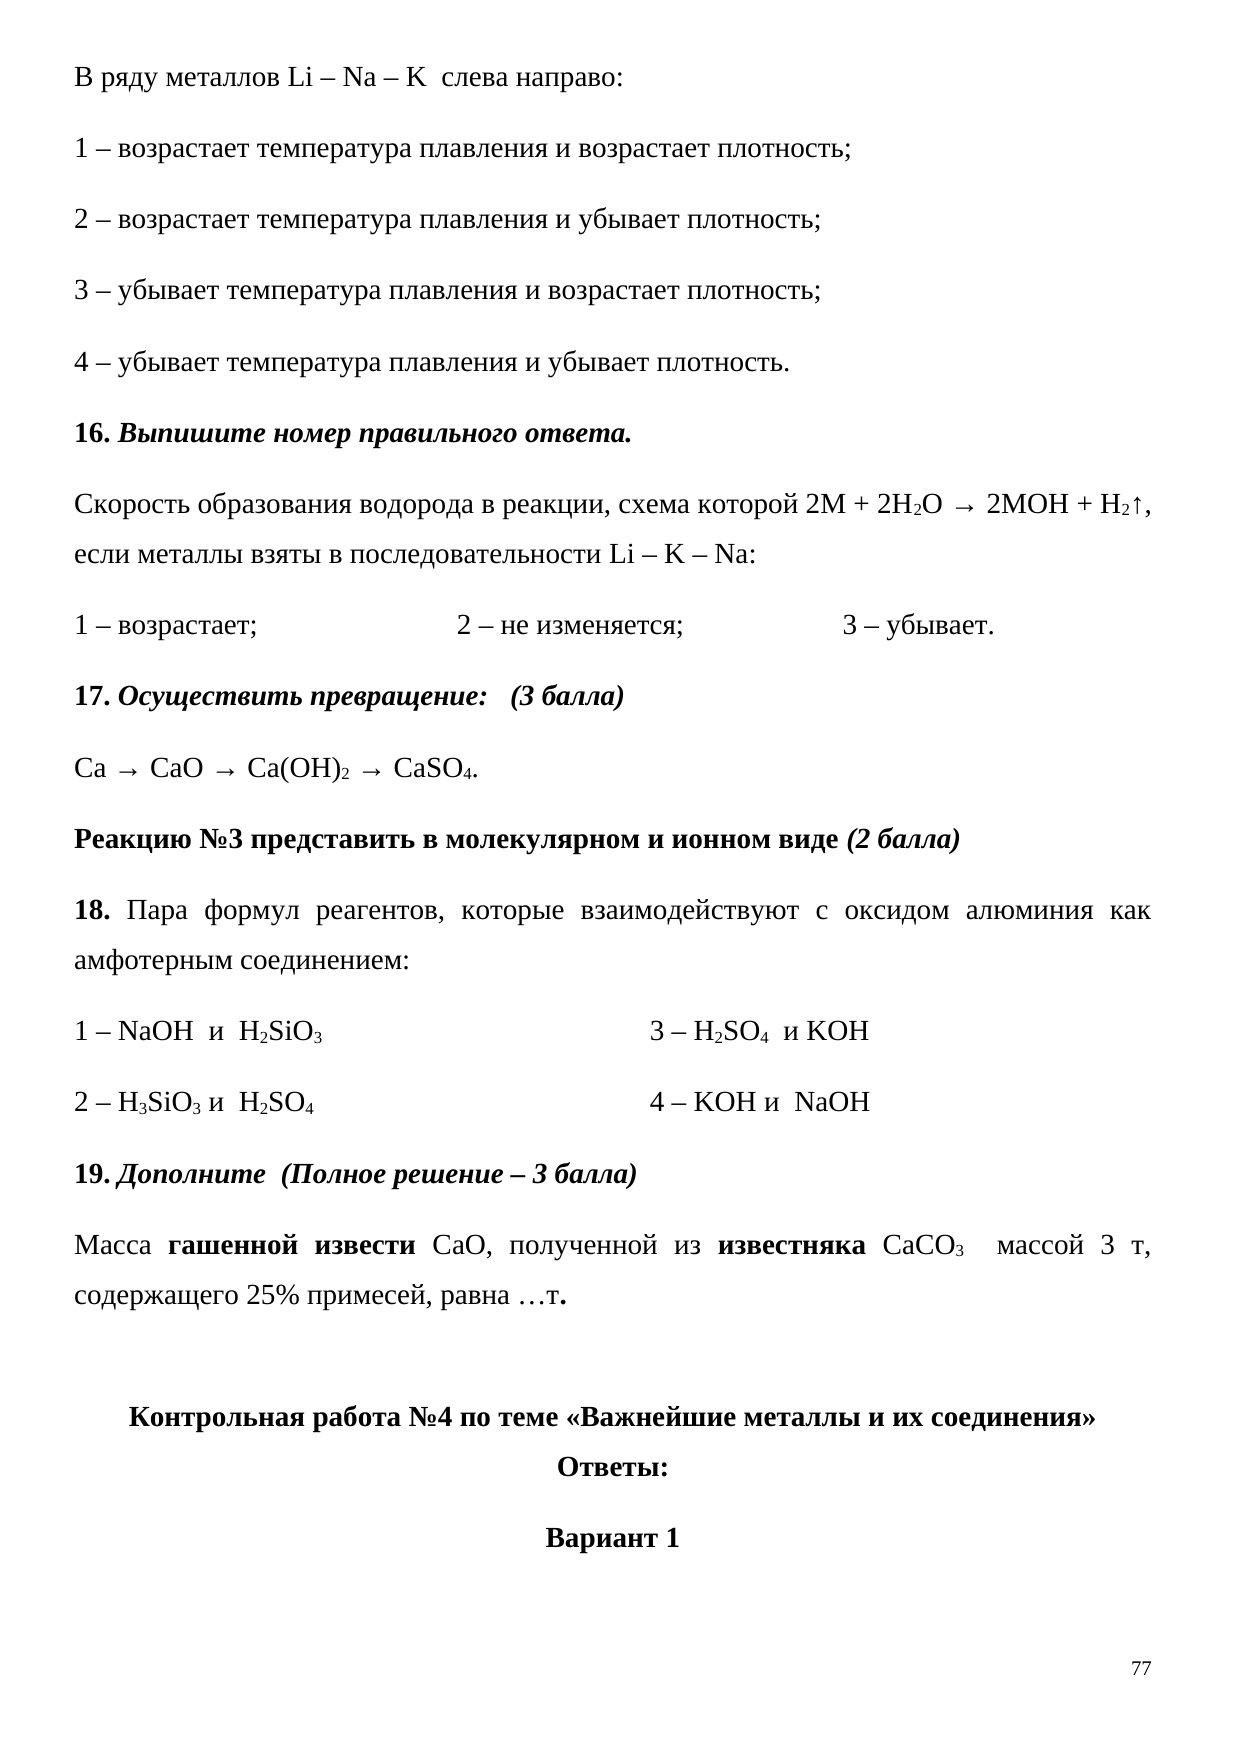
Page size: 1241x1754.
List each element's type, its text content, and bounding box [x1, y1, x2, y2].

text Контрольная работа №4 по теме «Важнейшие металлы и их соединения» [74, 1399, 1152, 1432]
text 2 – H3SiO3 и H2SO4 [74, 1084, 576, 1118]
text 18. Пара формул реагентов, которые взаимодействуют с оксидом алюминия как амфотерным соединением: [74, 892, 1152, 976]
text Са → СаО → Са(ОН)2 → СaSO4. [74, 750, 1152, 783]
text 17. Осуществить превращение: (3 балла) [74, 678, 1152, 712]
text Масса гашенной извести СаО, полученной из известняка СаСО3 массой 3 т, содержащего 25% примесей, равна …т. [74, 1227, 1152, 1311]
text 1 – NaOH и H2SiO3 [74, 1013, 576, 1047]
text Скорость образования водорода в реакции, схема которой 2М + 2Н2О → 2МОН + Н2↑, если металлы взяты в последовательности Li – K – Na: [74, 486, 1152, 570]
text Реакцию №3 представить в молекулярном и ионном виде (2 балла) [74, 821, 1152, 854]
text 3 – H2SO4 и KOH [649, 1013, 1152, 1047]
text В ряду металлов Li – Na – K слева направо: [74, 59, 1152, 93]
text 2 – не изменяется; [457, 607, 768, 641]
text 4 – KOH и NaOH [649, 1084, 1152, 1118]
text 16. Выпишите номер правильного ответа. [74, 415, 1152, 448]
text 1 – возрастает температура плавления и возрастает плотность; [74, 130, 1152, 164]
text 4 – убывает температура плавления и убывает плотность. [74, 344, 1152, 377]
text 2 – возрастает температура плавления и убывает плотность; [74, 201, 1152, 235]
text 1 – возрастает; [74, 607, 383, 641]
text Ответы: [74, 1449, 1152, 1482]
text 3 – убывает. [842, 607, 1152, 641]
text 19. Дополните (Полное решение – 3 балла) [74, 1156, 1152, 1189]
text Вариант 1 [74, 1520, 1152, 1554]
text 3 – убывает температура плавления и возрастает плотность; [74, 272, 1152, 306]
